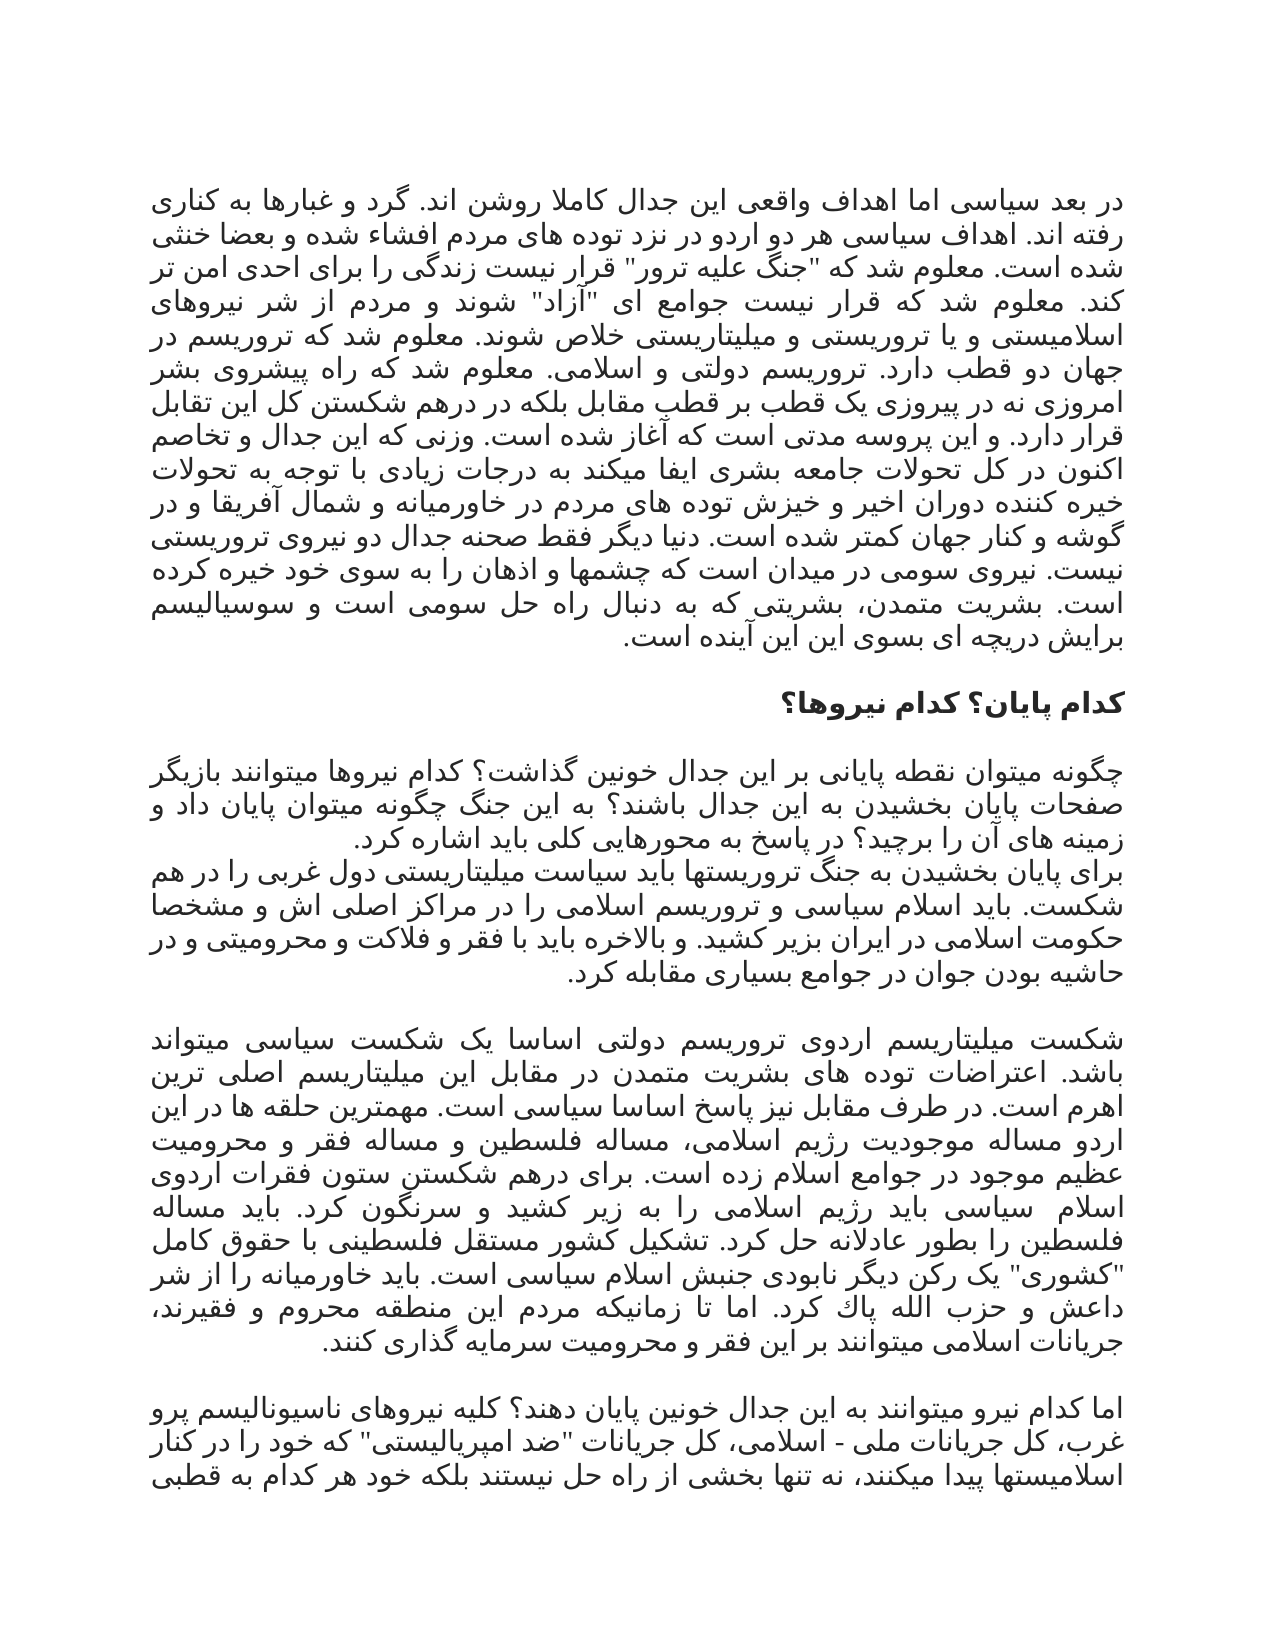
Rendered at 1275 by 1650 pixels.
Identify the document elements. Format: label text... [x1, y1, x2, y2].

text در بعد سیاسی اما اهداف واقعی این جدال کاملا روشن اند. گرد و غبارها به کناری رفته اند. اهداف سیاسی هر دو اردو در نزد توده های مردم افشاء شده و بعضا خنثی شده است. معلوم شد که "جنگ علیه ترور" قرار نیست زندگی را برای احدی امن تر کند. معلوم شد که قرار نیست جوامع ای "آزاد" شوند و مردم از شر نیروهای اسلامیستی و یا تروریستی و میلیتاریستی خلاص شوند. معلوم شد که تروریسم در جهان دو قطب دارد. تروریسم دولتی و اسلامی. معلوم شد که راه پیشروی بشر امروزی نه در پیروزی یک قطب بر قطب مقابل بلکه در درهم شکستن کل این تقابل قرار دارد. و این پروسه مدتی است که آغاز شده است. وزنی که این جدال و تخاصم اکنون در کل تحولات جامعه بشری ایفا میکند به درجات زیادی با توجه به تحولات خیره کننده دوران اخیر و خیزش توده های مردم در خاورمیانه و شمال آفریقا و در گوشه و كنار جهان کمتر شده است. دنیا دیگر فقط صحنه جدال دو نیروی تروریستی نیست. نیروی سومی در میدان است که چشمها و اذهان را به سوی خود خیره کرده است. بشریت متمدن، بشریتی كه به دنبال راه حل سومی است و سوسیالیسم برایش دریچه ای بسوی این این آینده است. [150, 183, 1125, 653]
text کدام پایان؟ کدام نیروها؟ [150, 687, 1125, 720]
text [150, 1391, 1125, 1492]
text چگونه میتوان نقطه پایانی بر این جدال خونین گذاشت؟ کدام نیروها میتوانند بازیگر صفحات پایان بخشیدن به این جدال باشند؟ به این جنگ چگونه میتوان پایان داد و زمینه های آن را برچید؟ در پاسخ به محورهایی کلی باید اشاره کرد. [150, 754, 1125, 854]
text برای پایان بخشیدن به جنگ تروریستها باید سیاست میلیتاریستی دول غربی را در هم شکست. باید اسلام سیاسی و تروریسم اسلامی را در مراکز اصلی اش و مشخصا حكومت اسلامی در ایران بزیر کشید. و بالاخره باید با فقر و فلاکت و محرومیتی و در حاشیه بودن جوان در جوامع بسیاری مقابله کرد. [150, 854, 1125, 988]
text شکست میلیتاریسم اردوی تروریسم دولتی اساسا یک شکست سیاسی میتواند باشد. اعتراضات توده های بشریت متمدن در مقابل این میلیتاریسم اصلی ترین اهرم است. در طرف مقابل نیز پاسخ اساسا سیاسی است. مهمترین حلقه ها در این اردو مساله موجودیت رژیم اسلامی، مساله فلسطین و مساله فقر و محرومیت عظیم موجود در جوامع اسلام زده است. برای درهم شکستن ستون فقرات اردوی اسلام سیاسی باید رژیم اسلامی را به زیر کشید و سرنگون کرد. باید مساله فلسطین را بطور عادلانه حل کرد. تشکیل کشور مستقل فلسطینی با حقوق کامل "کشوری" یک رکن دیگر نابودی جنبش اسلام سیاسی است. باید خاورمیانه را از شر داعش و حزب الله پاك كرد. اما تا زمانیکه مردم این منطقه محروم و فقیرند، جریانات اسلامی میتوانند بر این فقر و محرومیت سرمایه گذاری کنند. [150, 1022, 1125, 1357]
